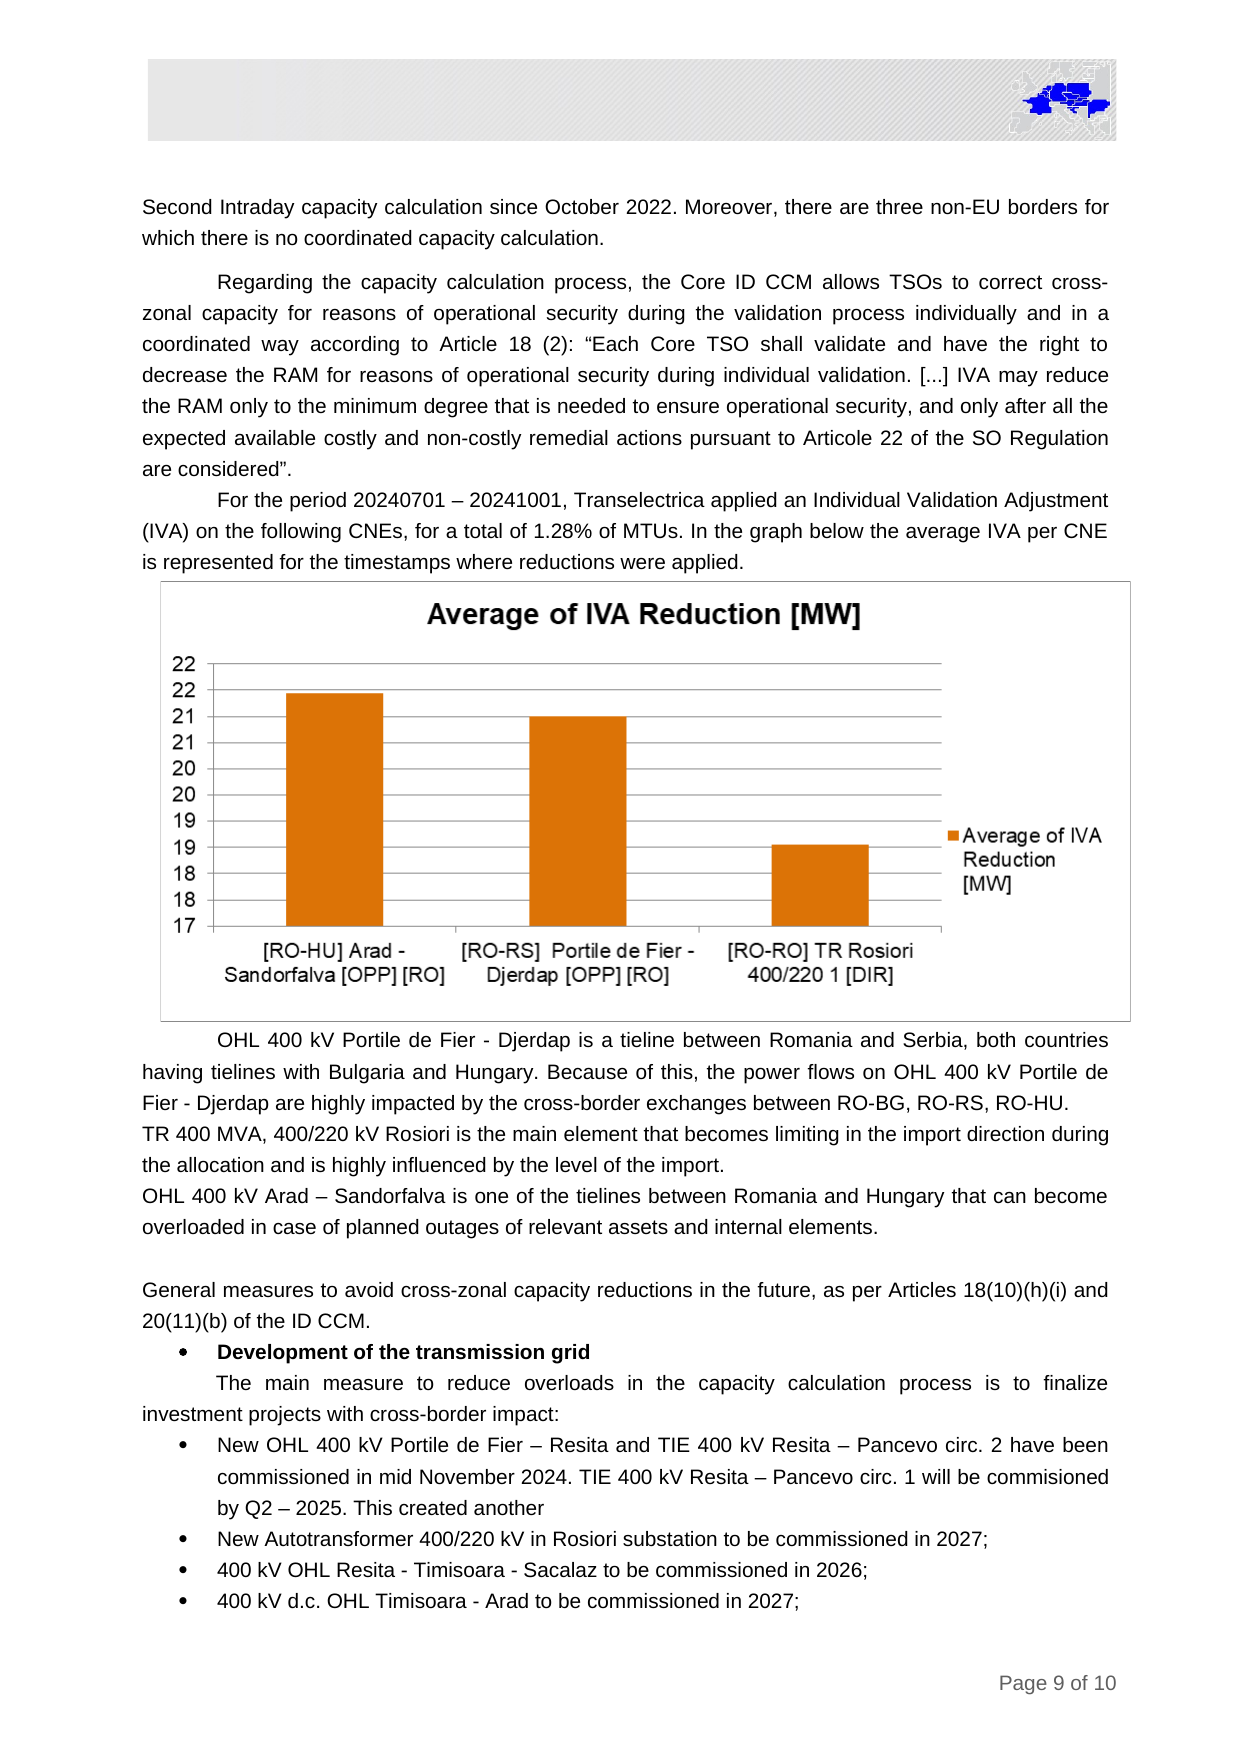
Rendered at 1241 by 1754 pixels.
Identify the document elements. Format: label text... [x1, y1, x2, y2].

picture [147, 59, 1117, 141]
text TR 400 MVA, 400/220 kV Rosiori is the main element that becomes limiting in the import direction during the allocation and is highly influenced by the level of the import. [142, 1122, 1110, 1177]
list New OHL 400 kV Portile de Fier – Resita and TIE 400 kV Resita – Pancevo circ. 2 have been commissioned in mid November 2024. TIE 400 kV Resita – Pancevo circ. 1 will be commisioned by Q2 – 2025. This created another [179, 1433, 1110, 1520]
text OHL 400 kV Portile de Fier - Djerdap is a tieline between Romania and Serbia, both countries having tielines with Bulgaria and Hungary. Because of this, the power flows on OHL 400 kV Portile de Fier - Djerdap are highly impacted by the cross-border exchanges between RO-BG, RO-RS, RO-HU. [142, 1028, 1110, 1114]
list New Autotransformer 400/220 kV in Rosiori substation to be commissioned in 2027; [179, 1527, 1110, 1551]
text General measures to avoid cross-zonal capacity reductions in the future, as per Articles 18(10)(h)(i) and 20(11)(b) of the ID CCM. [142, 1277, 1110, 1333]
list 400 kV OHL Resita - Timisoara - Sacalaz to be commissioned in 2026; [179, 1558, 1110, 1582]
text OHL 400 kV Arad – Sandorfalva is one of the tielines between Romania and Hungary that can become overloaded in case of planned outages of relevant assets and internal elements. [142, 1184, 1110, 1239]
list 400 kV d.c. OHL Timisoara - Arad to be commissioned in 2027; [179, 1589, 1110, 1613]
list Development of the transmission grid [179, 1340, 1110, 1364]
text For the period 20240701 – 20241001, Transelectrica applied an Individual Validation Adjustment (IVA) on the following CNEs, for a total of 1.28% of MTUs. In the graph below the average IVA per CNE is represented for the timestamps where reductions were applied. [142, 488, 1110, 574]
text Regarding the capacity calculation process, the Core ID CCM allows TSOs to correct cross-zonal capacity for reasons of operational security during the validation process individually and in a coordinated way according to Article 18 (2): “Each Core TSO shall validate and have the right to decrease the RAM for reasons of operational security during individual validation. [...] IVA may reduce the RAM only to the minimum degree that is needed to ensure operational security, and only after all the expected available costly and non-costly remedial actions pursuant to Articole 22 of the SO Regulation are considered”. [142, 270, 1110, 481]
text The main measure to reduce overloads in the capacity calculation process is to finalize investment projects with cross-border impact: [142, 1371, 1110, 1426]
